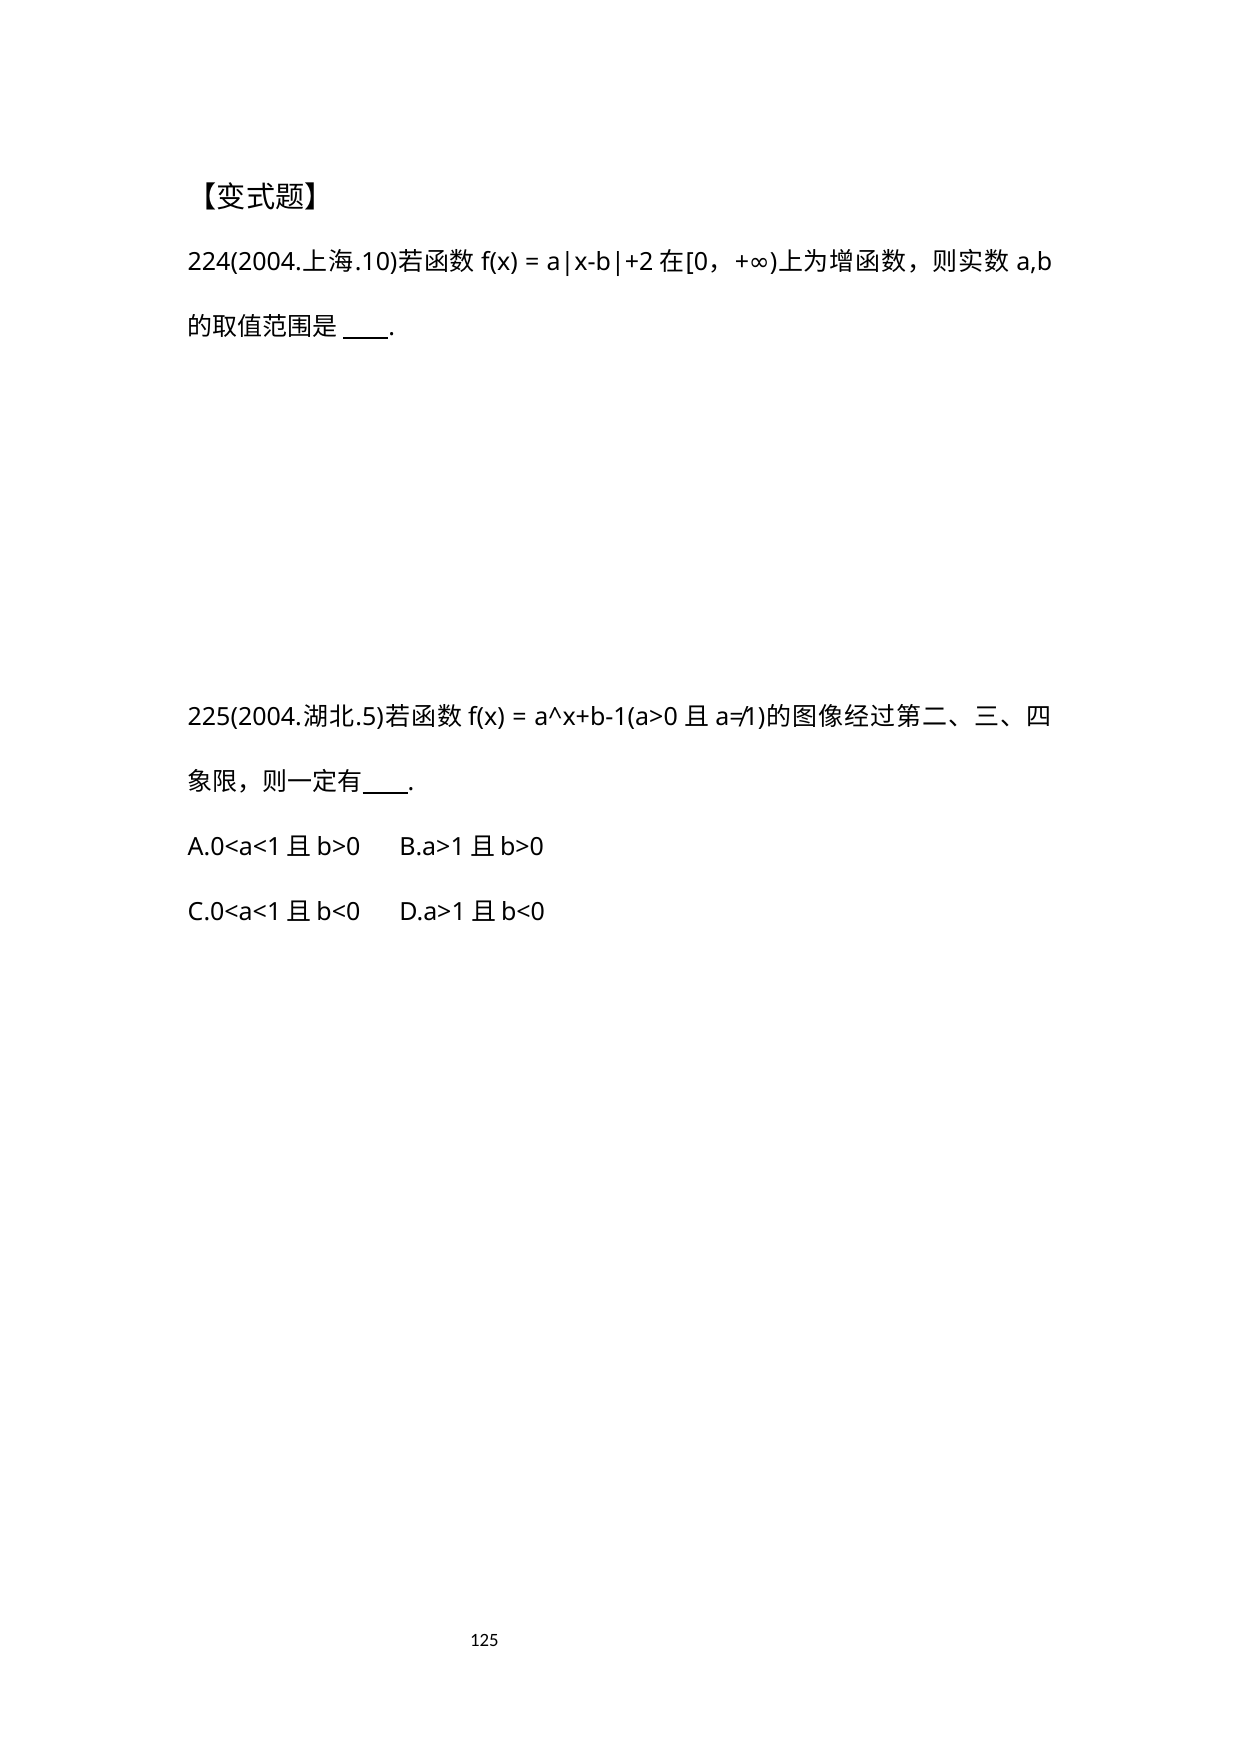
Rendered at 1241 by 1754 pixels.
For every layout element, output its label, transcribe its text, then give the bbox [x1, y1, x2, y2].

list 【变式题】 [187, 162, 1053, 227]
list 225(2004.湖北.5)若函数f(x) = a^x+b-1(a>0且a≠1)的图像经过第二、三、四象限，则一定有 . [187, 682, 1053, 812]
list 224(2004.上海.10)若函数f(x) = a|x-b|+2在[0，+∞)上为增函数，则实数a,b的取值范围是 . [187, 227, 1053, 357]
list C.0<a<1且b<0 D.a>1且b<0 [187, 877, 1053, 942]
list A.0<a<1且b>0 B.a>1且b>0 [187, 812, 1053, 877]
